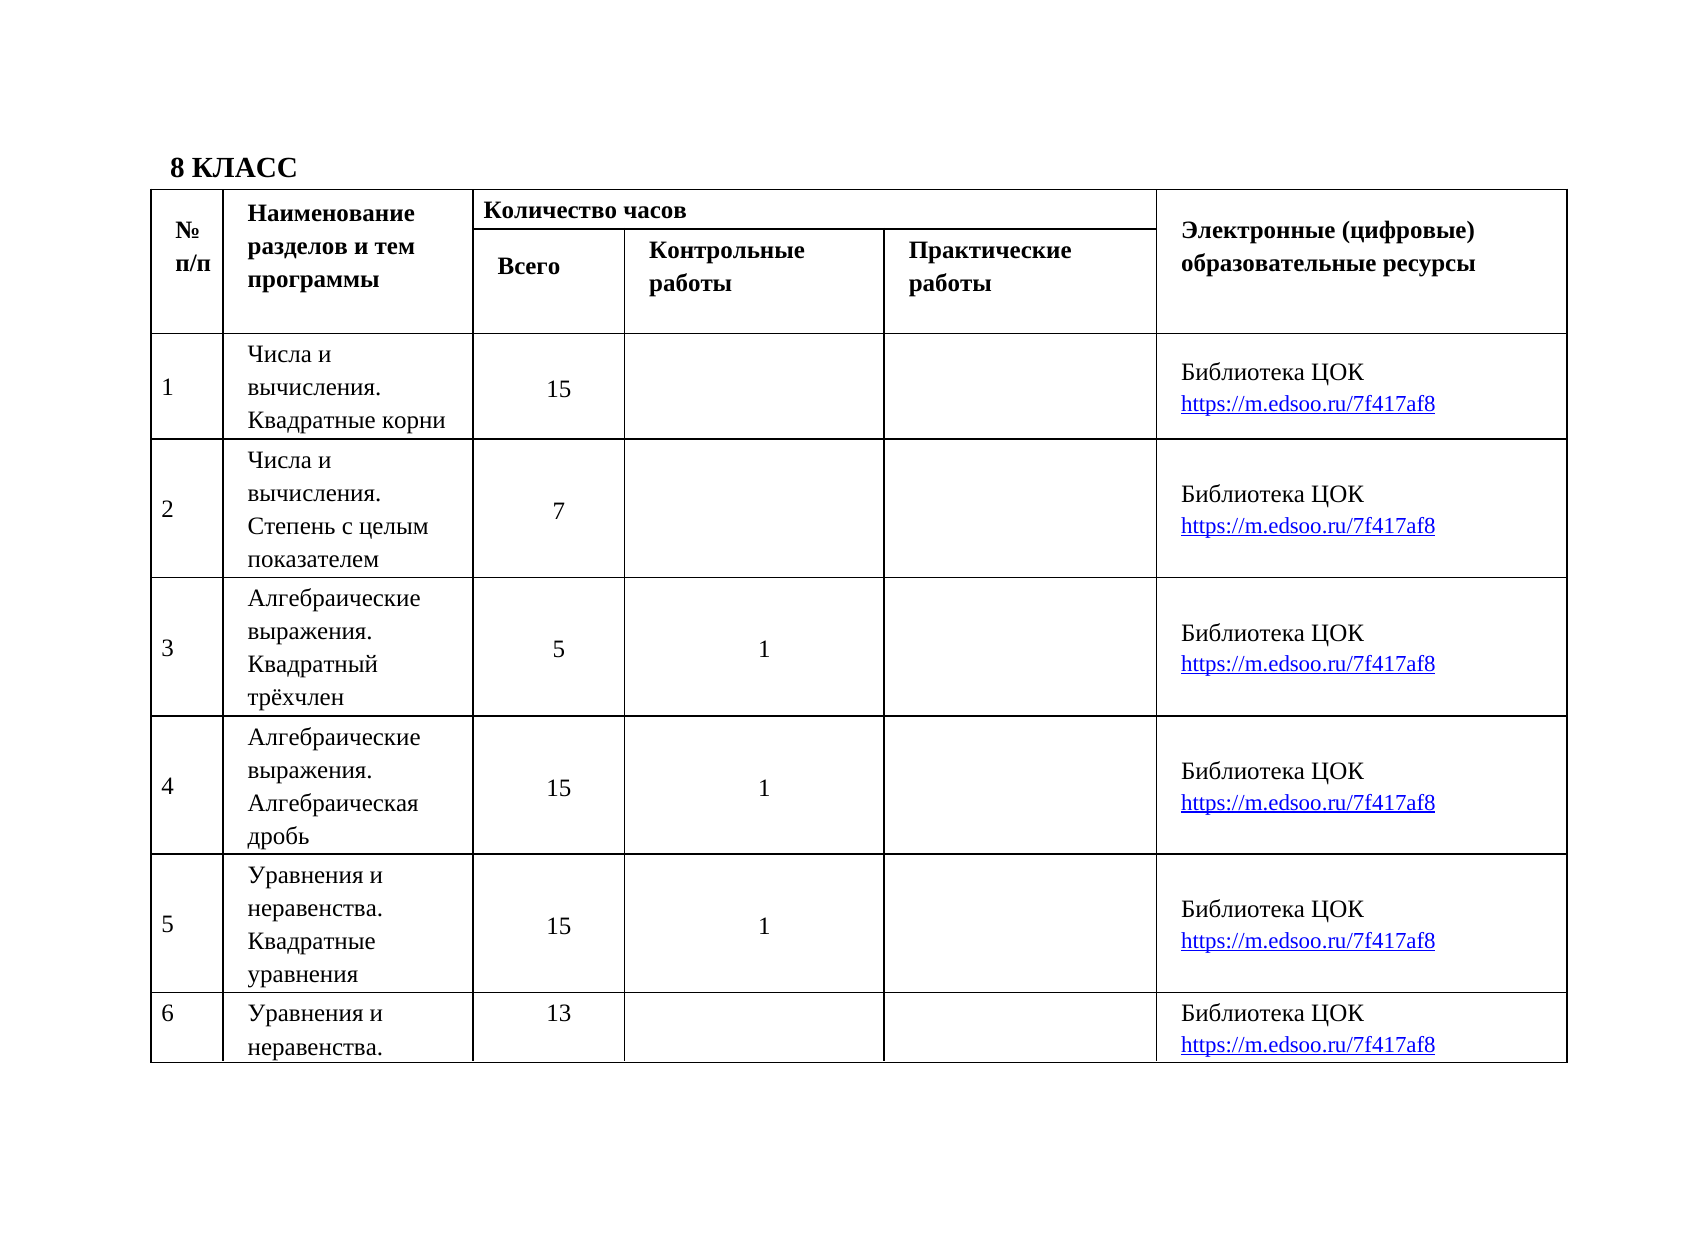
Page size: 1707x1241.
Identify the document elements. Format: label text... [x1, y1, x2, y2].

table_cell 2 [152, 440, 222, 576]
table_cell 13 [474, 993, 624, 1061]
table_cell [885, 578, 1156, 715]
table_cell [885, 440, 1156, 576]
text 8 КЛАСС [162, 150, 1557, 183]
table_header Количество часов [474, 190, 1156, 228]
table_cell Числа и вычисления. Степень с целым показателем [224, 440, 472, 576]
table_cell 1 [625, 717, 883, 853]
table_cell Библиотека ЦОК https://m.edsoo.ru/7f417af8 [1157, 440, 1566, 576]
table_cell Уравнения и неравенства. Квадратные уравнения [224, 855, 472, 992]
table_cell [224, 993, 472, 1061]
table_cell 15 [474, 717, 624, 853]
table_header № п/п [152, 190, 222, 333]
table_cell 4 [152, 717, 222, 853]
table_cell 15 [474, 334, 624, 438]
table_cell 5 [474, 578, 624, 715]
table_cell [1157, 855, 1566, 992]
table_cell [885, 855, 1156, 992]
table_cell Алгебраические выражения. Алгебраическая дробь [224, 717, 472, 853]
table_cell Всего [474, 230, 624, 333]
table_cell 3 [152, 578, 222, 715]
table_cell [885, 717, 1156, 853]
table_cell [885, 993, 1156, 1061]
table_cell 7 [474, 440, 624, 576]
table_cell [885, 334, 1156, 438]
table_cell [1157, 993, 1566, 1061]
table_cell 15 [474, 855, 624, 992]
table_header Электронные (цифровые) образовательные ресурсы [1157, 190, 1566, 333]
table_cell Алгебраические выражения. Квадратный трёхчлен [224, 578, 472, 715]
table_cell [625, 440, 883, 576]
table_cell Библиотека ЦОК https://m.edsoo.ru/7f417af8 [1157, 334, 1566, 438]
table_cell Библиотека ЦОК https://m.edsoo.ru/7f417af8 [1157, 717, 1566, 853]
table_cell Контрольные работы [625, 230, 883, 333]
table_cell Практические работы [885, 230, 1156, 333]
table_cell 6 [152, 993, 222, 1061]
table_header Наименование разделов и тем программы [224, 190, 472, 333]
table_cell [625, 993, 883, 1061]
table_cell Числа и вычисления. Квадратные корни [224, 334, 472, 438]
table_cell Библиотека ЦОК https://m.edsoo.ru/7f417af8 [1157, 578, 1566, 715]
table_cell 1 [625, 855, 883, 992]
table_cell 1 [625, 578, 883, 715]
table_cell 5 [152, 855, 222, 992]
table_cell [625, 334, 883, 438]
table_cell 1 [152, 334, 222, 438]
